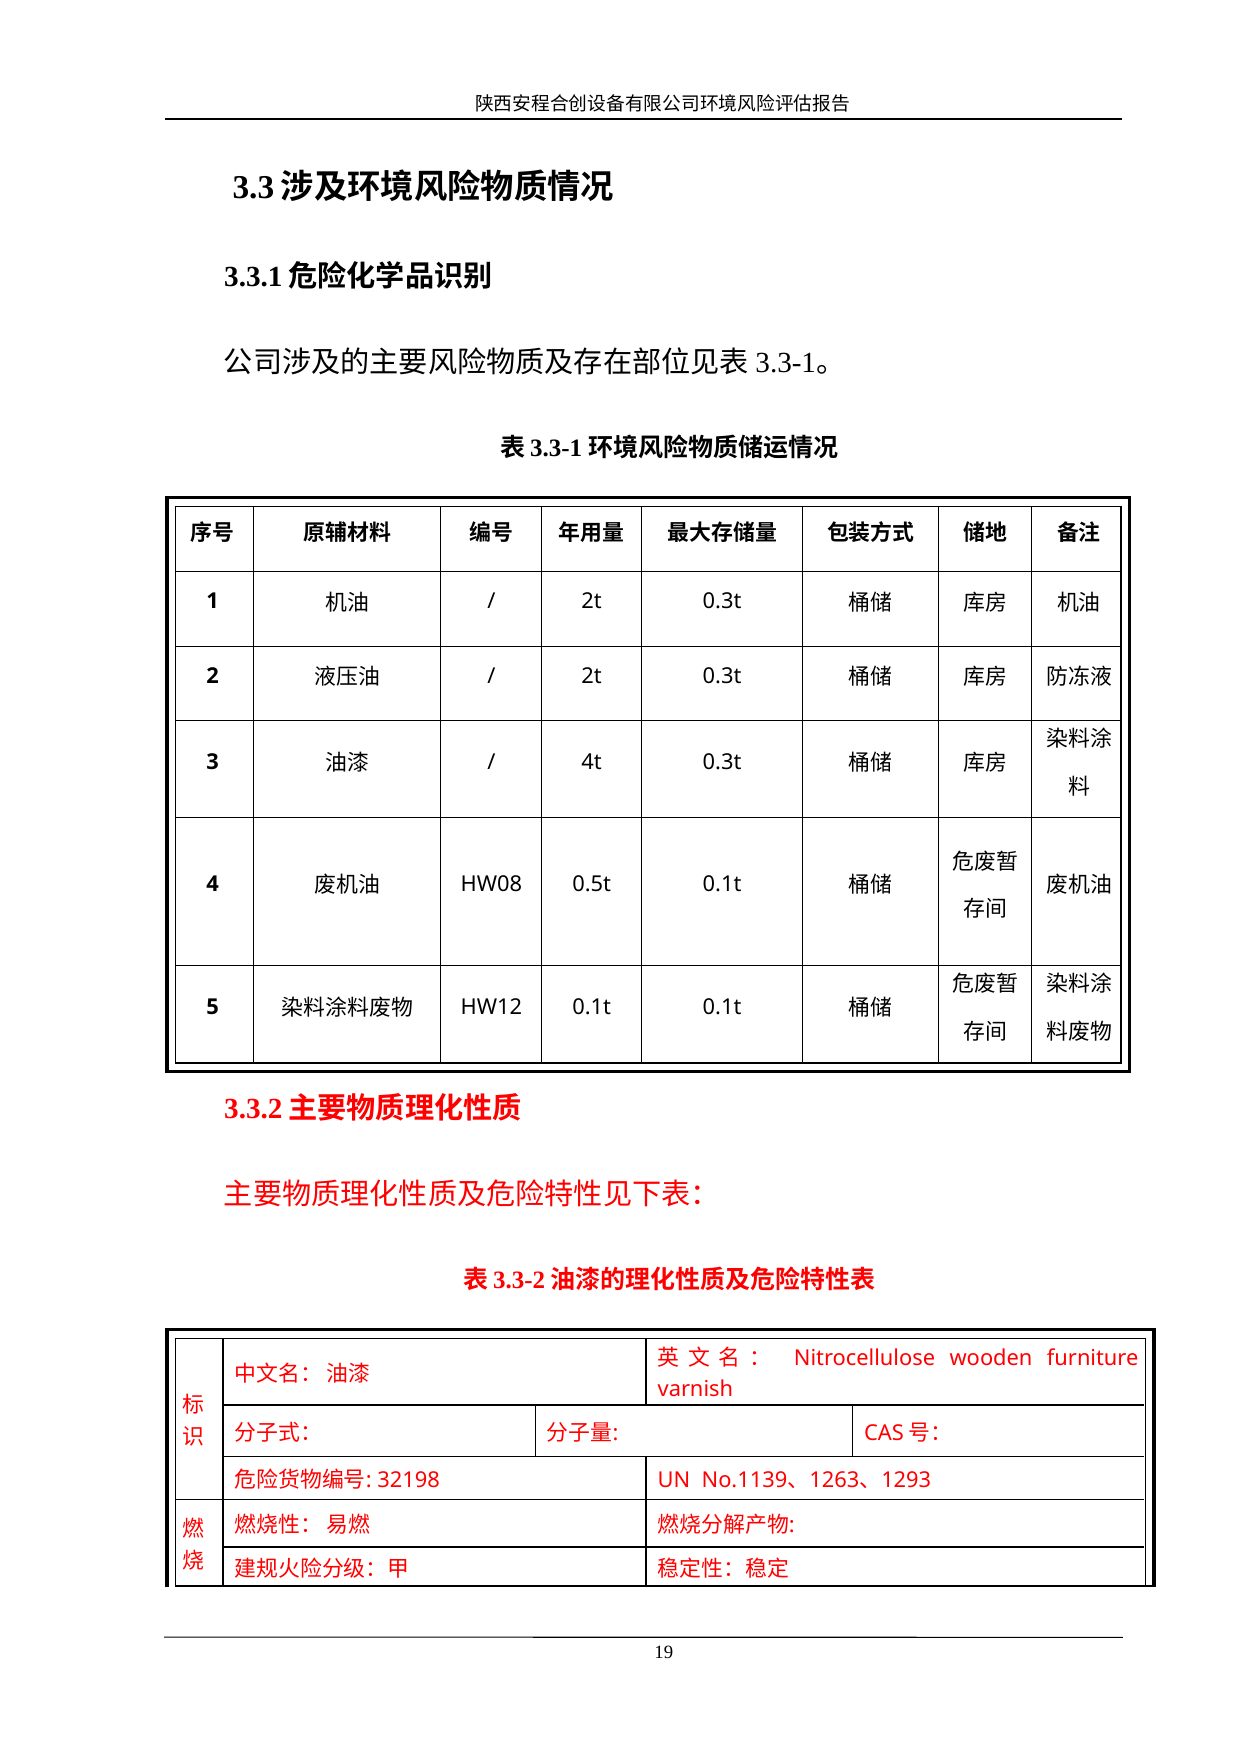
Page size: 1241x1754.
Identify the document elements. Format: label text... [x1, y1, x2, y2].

table_header 最大存储量 [642, 507, 802, 571]
table_cell 0.5t [542, 818, 641, 965]
table_header 年用量 [542, 507, 641, 571]
table_cell 2 [176, 647, 253, 720]
table_cell 防冻液 [1032, 647, 1120, 720]
table_cell 2t [542, 572, 641, 646]
table_cell 4t [542, 721, 641, 817]
table_cell 0.1t [642, 966, 802, 1062]
table_cell 桶储 [803, 818, 938, 965]
table_cell 0.3t [642, 572, 802, 646]
table_cell 0.3t [642, 721, 802, 817]
table_cell 建规火险分级：甲 [224, 1548, 645, 1585]
table_cell 桶储 [803, 966, 938, 1062]
table_cell 5 [176, 966, 253, 1062]
table_cell 废机油 [254, 818, 440, 965]
table_header 备注 [1032, 499, 1126, 571]
subtitle 3.3.2主要物质理化性质 [165, 1073, 1122, 1138]
table_cell 燃烧分解产物: [647, 1499, 1145, 1546]
table_cell / [441, 647, 541, 720]
text 主要物质理化性质及危险特性见下表： [165, 1159, 1122, 1224]
table_cell 危险货物编号: 32198 [224, 1457, 645, 1498]
text 表3.3-2油漆的理化性质及危险特性表 [165, 1245, 1122, 1310]
table_cell UN No.1139、1263、1293 [647, 1456, 1145, 1498]
table_cell 废机油 [1032, 818, 1120, 965]
text 公司涉及的主要风险物质及存在部位见表 3.3-1。 [165, 327, 1122, 392]
table_cell 机油 [254, 572, 440, 646]
table_cell HW12 [441, 966, 541, 1062]
table_cell 4 [176, 818, 253, 965]
table_cell 2t [542, 647, 641, 720]
table_cell HW08 [441, 818, 541, 965]
table_cell 桶储 [803, 721, 938, 817]
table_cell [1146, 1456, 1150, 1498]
table_cell 库房 [939, 647, 1031, 720]
table_cell 液压油 [254, 647, 440, 720]
table_cell 机油 [1032, 572, 1120, 646]
table_cell 库房 [939, 721, 1031, 817]
table_cell 稳定性：稳定 [647, 1546, 1145, 1585]
text 表3.3-1 环境风险物质储运情况 [165, 413, 1122, 478]
table_cell 0.1t [542, 966, 641, 1062]
table_cell 危废暂存间 [939, 818, 1031, 965]
table_cell 燃烧爆炸危险性 [176, 1500, 222, 1585]
table_cell 染料涂料 [1032, 721, 1120, 817]
table_cell 0.1t [642, 818, 802, 965]
table_cell 3 [176, 721, 253, 817]
table_cell 分子式： [224, 1406, 535, 1456]
table_cell / [441, 721, 541, 817]
table_header 编号 [441, 507, 541, 571]
table_header 标识 [171, 1331, 223, 1498]
subtitle 3.3.1危险化学品识别 [165, 241, 1122, 306]
table_cell 分子量: [536, 1406, 852, 1456]
table_cell / [441, 572, 541, 646]
table_cell 危废暂存间 [939, 966, 1031, 1062]
table_cell 染料涂料废物 [1032, 966, 1120, 1062]
table_cell 油漆 [254, 721, 440, 817]
table_header 英文名： Nitrocellulose wooden furniture varnish [646, 1331, 1150, 1404]
table_header 储地 [939, 507, 1031, 571]
table_header 包装方式 [803, 507, 938, 571]
table_cell 燃烧性： 易燃 [224, 1500, 645, 1546]
table_cell 1 [176, 572, 253, 646]
table_cell 桶储 [803, 647, 938, 720]
subtitle 3.3涉及环境风险物质情况 [165, 152, 1122, 217]
table_cell 桶储 [803, 572, 938, 646]
table_cell CAS号： [853, 1404, 1145, 1456]
table_header 中文名： 油漆 [224, 1339, 645, 1404]
table_cell 0.3t [642, 647, 802, 720]
table_header 序号 [171, 499, 254, 571]
table_header 原辅材料 [254, 507, 440, 571]
table_cell 库房 [939, 572, 1031, 646]
table_cell 染料涂料废物 [254, 966, 440, 1062]
